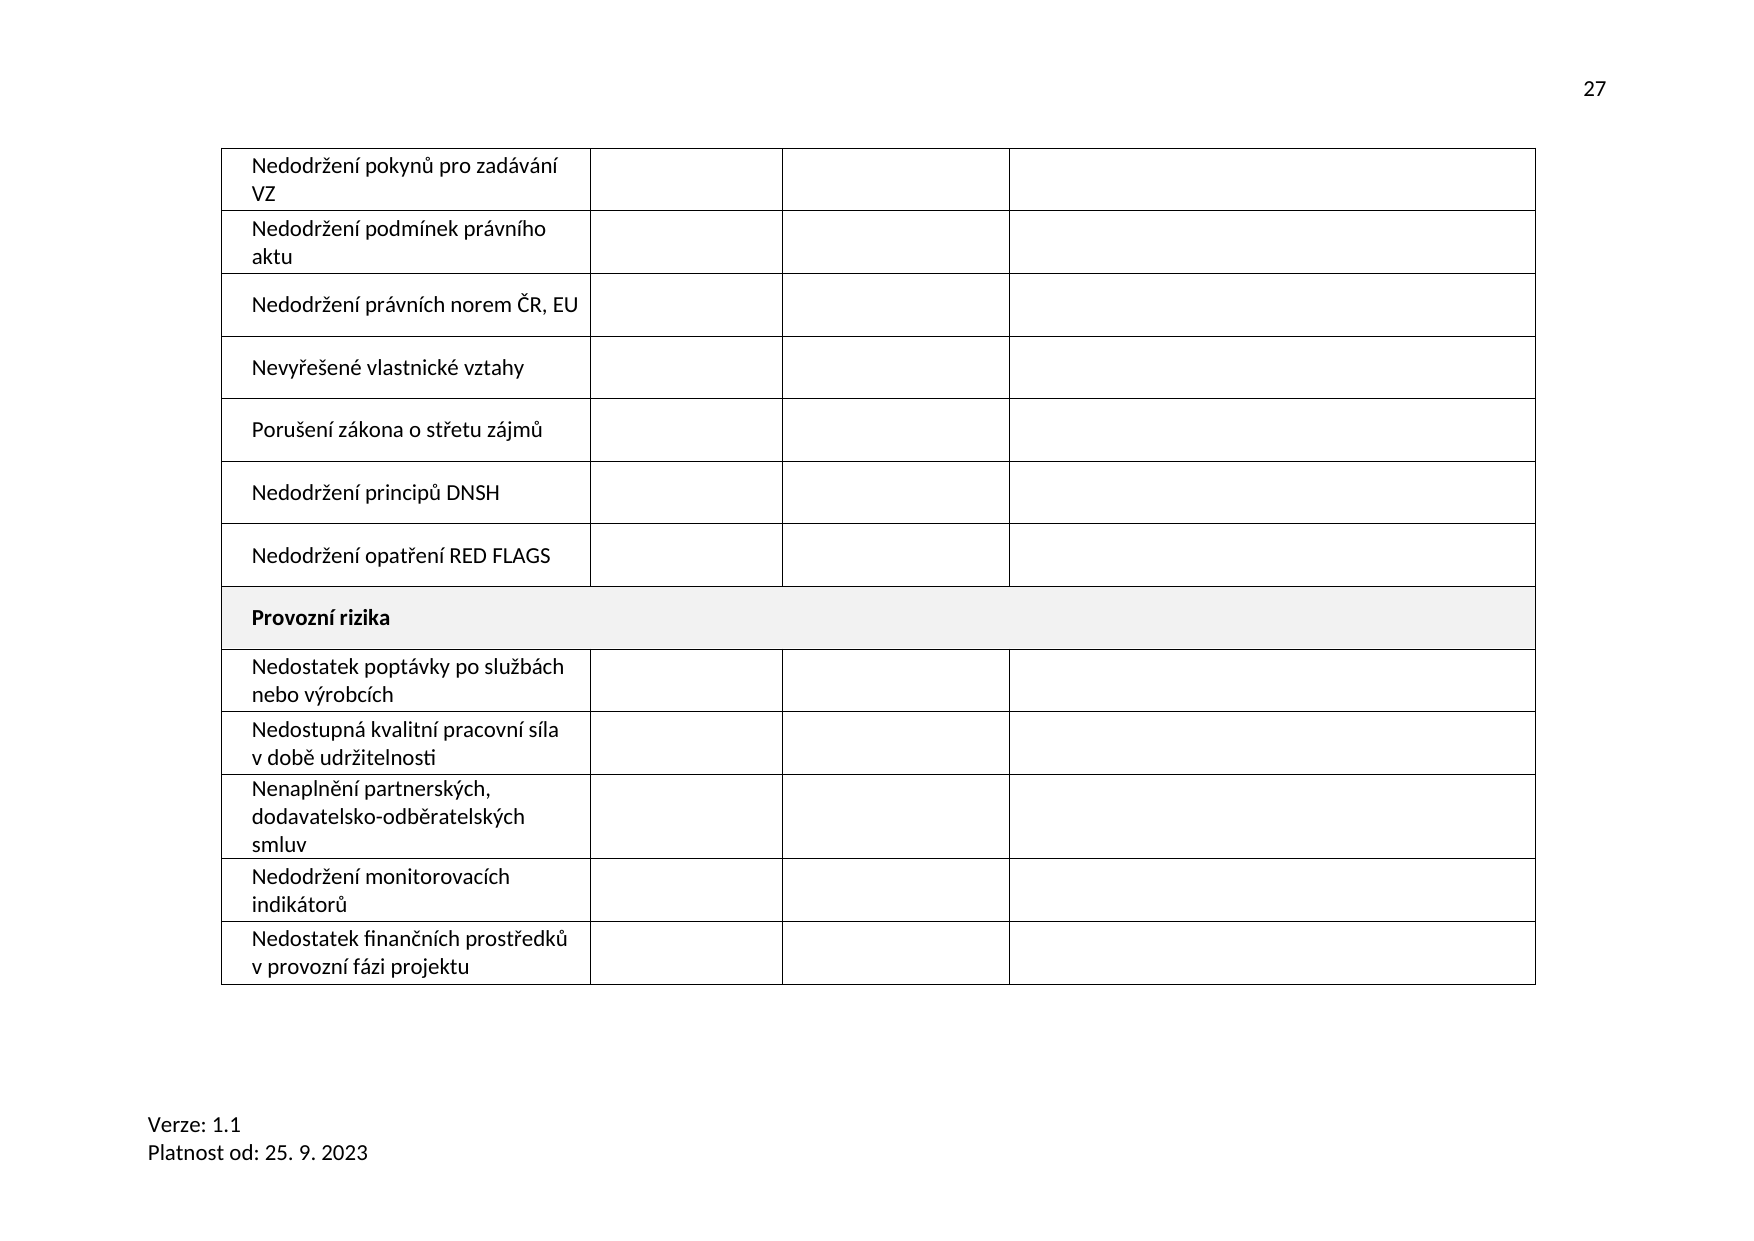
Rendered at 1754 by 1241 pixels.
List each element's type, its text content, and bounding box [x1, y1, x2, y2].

table_cell Nedodržení monitorovacích indikátorů [222, 859, 590, 921]
table_cell [783, 650, 1009, 711]
table_cell [591, 211, 782, 273]
table_cell Nedodržení principů DNSH [222, 462, 590, 523]
table_cell [591, 650, 782, 711]
table_cell [1010, 399, 1535, 461]
table_cell [1010, 524, 1535, 586]
table_cell [1010, 149, 1535, 210]
table_cell [783, 462, 1009, 523]
table_cell Nedodržení pokynů pro zadávání VZ [222, 149, 590, 210]
table_cell [1010, 650, 1535, 711]
table_cell [591, 462, 782, 523]
table_cell Provozní rizika [222, 587, 1535, 648]
table_cell [591, 524, 782, 586]
table_cell [591, 712, 782, 774]
table_cell [783, 712, 1009, 774]
table_cell [591, 859, 782, 921]
table_cell [783, 859, 1009, 921]
table_cell Nedodržení podmínek právního aktu [222, 211, 590, 273]
table_cell [591, 922, 782, 983]
table_cell [1010, 211, 1535, 273]
table_cell Nedostupná kvalitní pracovní síla v době udržitelnosti [222, 712, 590, 774]
table_cell [783, 211, 1009, 273]
table_cell [591, 274, 782, 336]
table_cell Nedodržení právních norem ČR, EU [222, 274, 590, 336]
table_cell [591, 149, 782, 210]
table_cell [1010, 337, 1535, 398]
table_cell [783, 524, 1009, 586]
table_cell Nenaplnění partnerských, dodavatelsko-odběratelských smluv [222, 775, 590, 858]
table_cell [1010, 274, 1535, 336]
table_cell [783, 775, 1009, 858]
table_cell Nedostatek finančních prostředků v provozní fázi projektu [222, 922, 590, 983]
table_cell Porušení zákona o střetu zájmů [222, 399, 590, 461]
table_cell [1010, 462, 1535, 523]
table_cell Nedostatek poptávky po službách nebo výrobcích [222, 650, 590, 711]
table_cell [591, 775, 782, 858]
table_cell [1010, 712, 1535, 774]
table_cell Nedodržení opatření RED FLAGS [222, 524, 590, 586]
table_cell [1010, 859, 1535, 921]
table_cell [591, 337, 782, 398]
table_cell [1010, 922, 1535, 983]
table_cell [783, 149, 1009, 210]
table_cell [1010, 775, 1535, 858]
table_cell Nevyřešené vlastnické vztahy [222, 337, 590, 398]
table_cell [783, 337, 1009, 398]
table_cell [783, 399, 1009, 461]
table_cell [783, 922, 1009, 983]
table_cell [591, 399, 782, 461]
table_cell [783, 274, 1009, 336]
